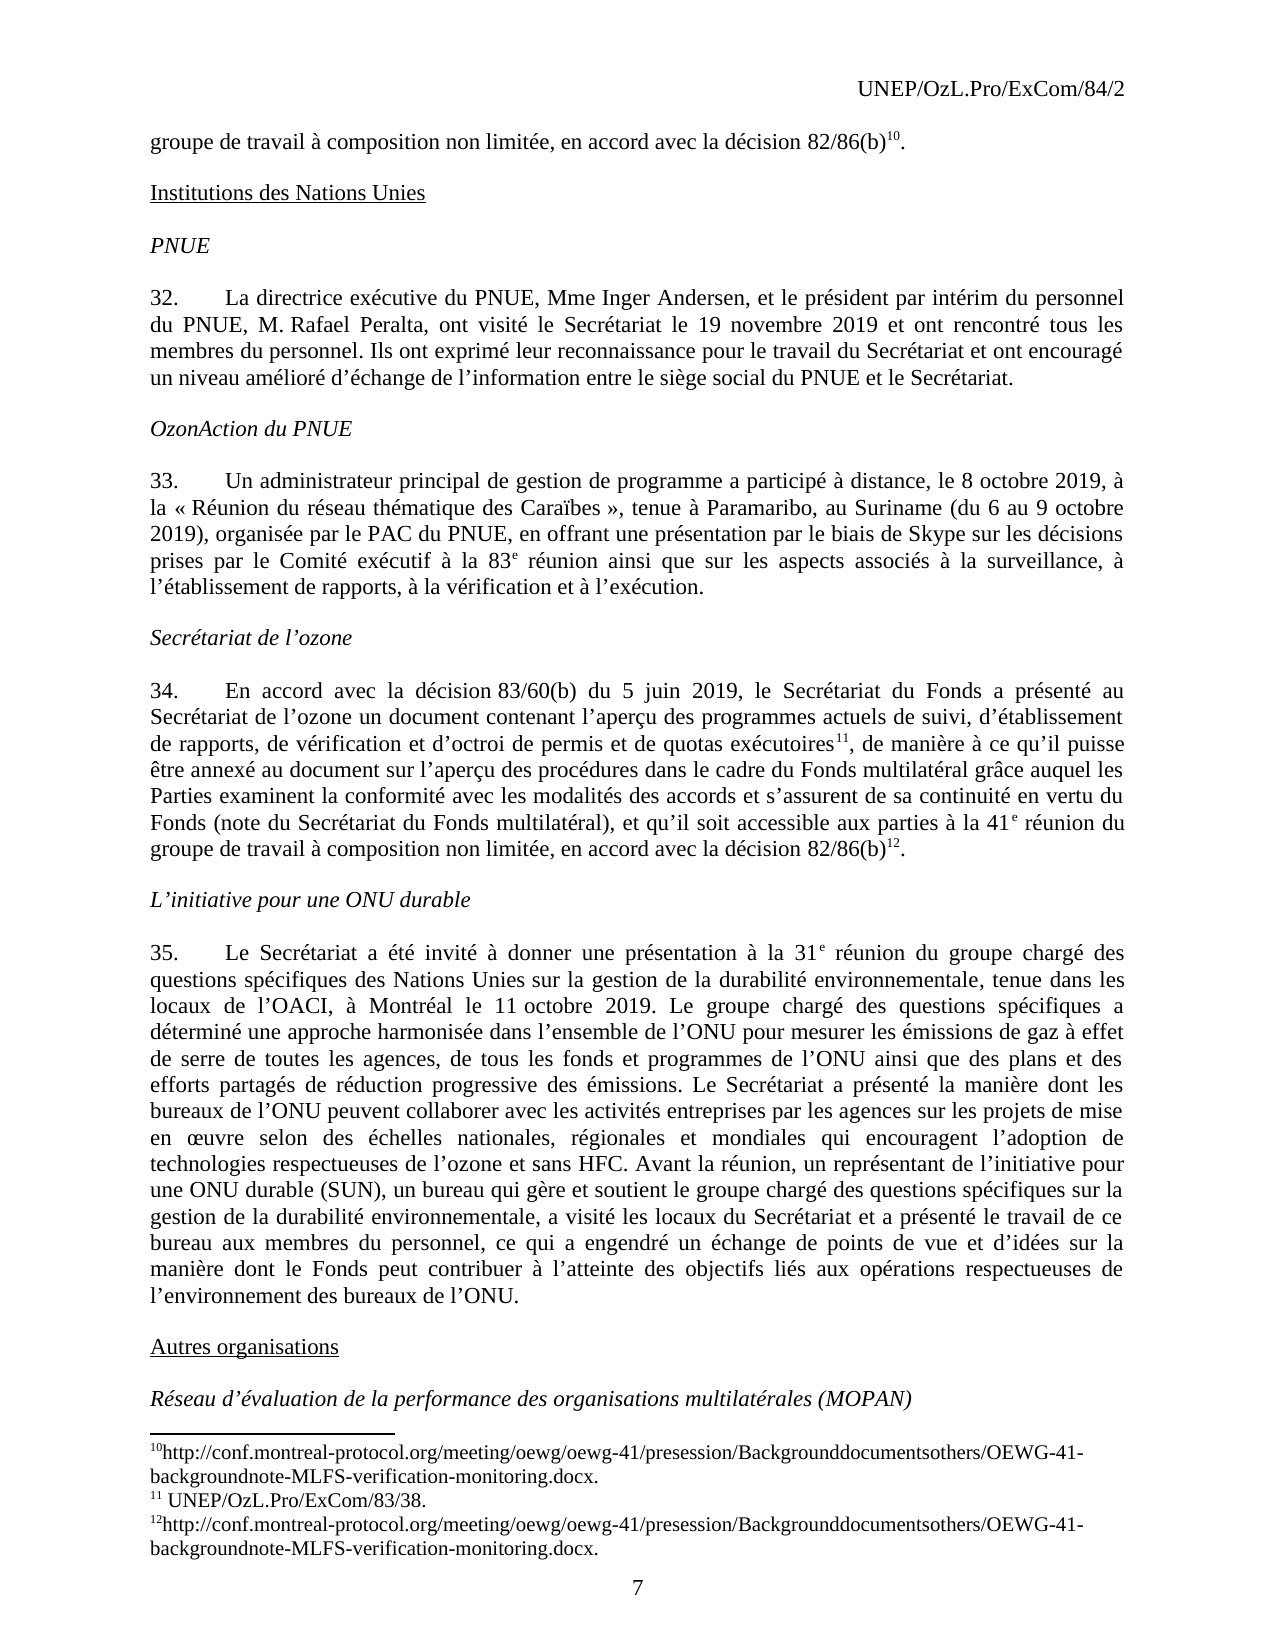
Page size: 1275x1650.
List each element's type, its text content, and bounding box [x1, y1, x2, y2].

text Institutions des Nations Unies [150, 179, 1125, 205]
subtitle La directrice exécutive du PNUE, Mme Inger Andersen, et le président par intérim du personnel du PNUE, M. Rafael Peralta, ont visité le Secrétariat le 19 novembre 2019 et ont rencontré tous les membres du personnel. Ils ont exprimé leur reconnaissance pour le travail du Secrétariat et ont encouragé un niveau amélioré d’échange de l’information entre le siège social du PNUE et le Secrétariat. [150, 284, 1125, 390]
subtitle Un administrateur principal de gestion de programme a participé à distance, le 8 octobre 2019, à la « Réunion du réseau thématique des Caraïbes », tenue à Paramaribo, au Suriname (du 6 au 9 octobre 2019), organisée par le PAC du PNUE, en offrant une présentation par le biais de Skype sur les décisions prises par le Comité exécutif à la 83e réunion ainsi que sur les aspects associés à la surveillance, à l’établissement de rapports, à la vérification et à l’exécution. [150, 468, 1125, 599]
subtitle Le Secrétariat a été invité à donner une présentation à la 31e réunion du groupe chargé des questions spécifiques des Nations Unies sur la gestion de la durabilité environnementale, tenue dans les locaux de l’OACI, à Montréal le 11 octobre 2019. Le groupe chargé des questions spécifiques a déterminé une approche harmonisée dans l’ensemble de l’ONU pour mesurer les émissions de gaz à effet de serre de toutes les agences, de tous les fonds et programmes de l’ONU ainsi que des plans et des efforts partagés de réduction progressive des émissions. Le Secrétariat a présenté la manière dont les bureaux de l’ONU peuvent collaborer avec les activités entreprises par les agences sur les projets de mise en œuvre selon des échelles nationales, régionales et mondiales qui encouragent l’adoption de technologies respectueuses de l’ozone et sans HFC. Avant la réunion, un représentant de l’initiative pour une ONU durable (SUN), un bureau qui gère et soutient le groupe chargé des questions spécifiques sur la gestion de la durabilité environnementale, a visité les locaux du Secrétariat et a présenté le travail de ce bureau aux membres du personnel, ce qui a engendré un échange de points de vue et d’idées sur la manière dont le Fonds peut contribuer à l’atteinte des objectifs liés aux opérations respectueuses de l’environnement des bureaux de l’ONU. [150, 939, 1125, 1308]
text PNUE [150, 232, 1125, 258]
text L’initiative pour une ONU durable [150, 887, 1125, 913]
text OzonAction du PNUE [150, 415, 1125, 441]
subtitle Réseau d’évaluation de la performance des organisations multilatérales (MOPAN) [150, 1384, 1125, 1411]
text Secrétariat de l’ozone [150, 624, 1125, 651]
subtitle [150, 128, 1125, 154]
subtitle Autres organisations [150, 1333, 1125, 1359]
